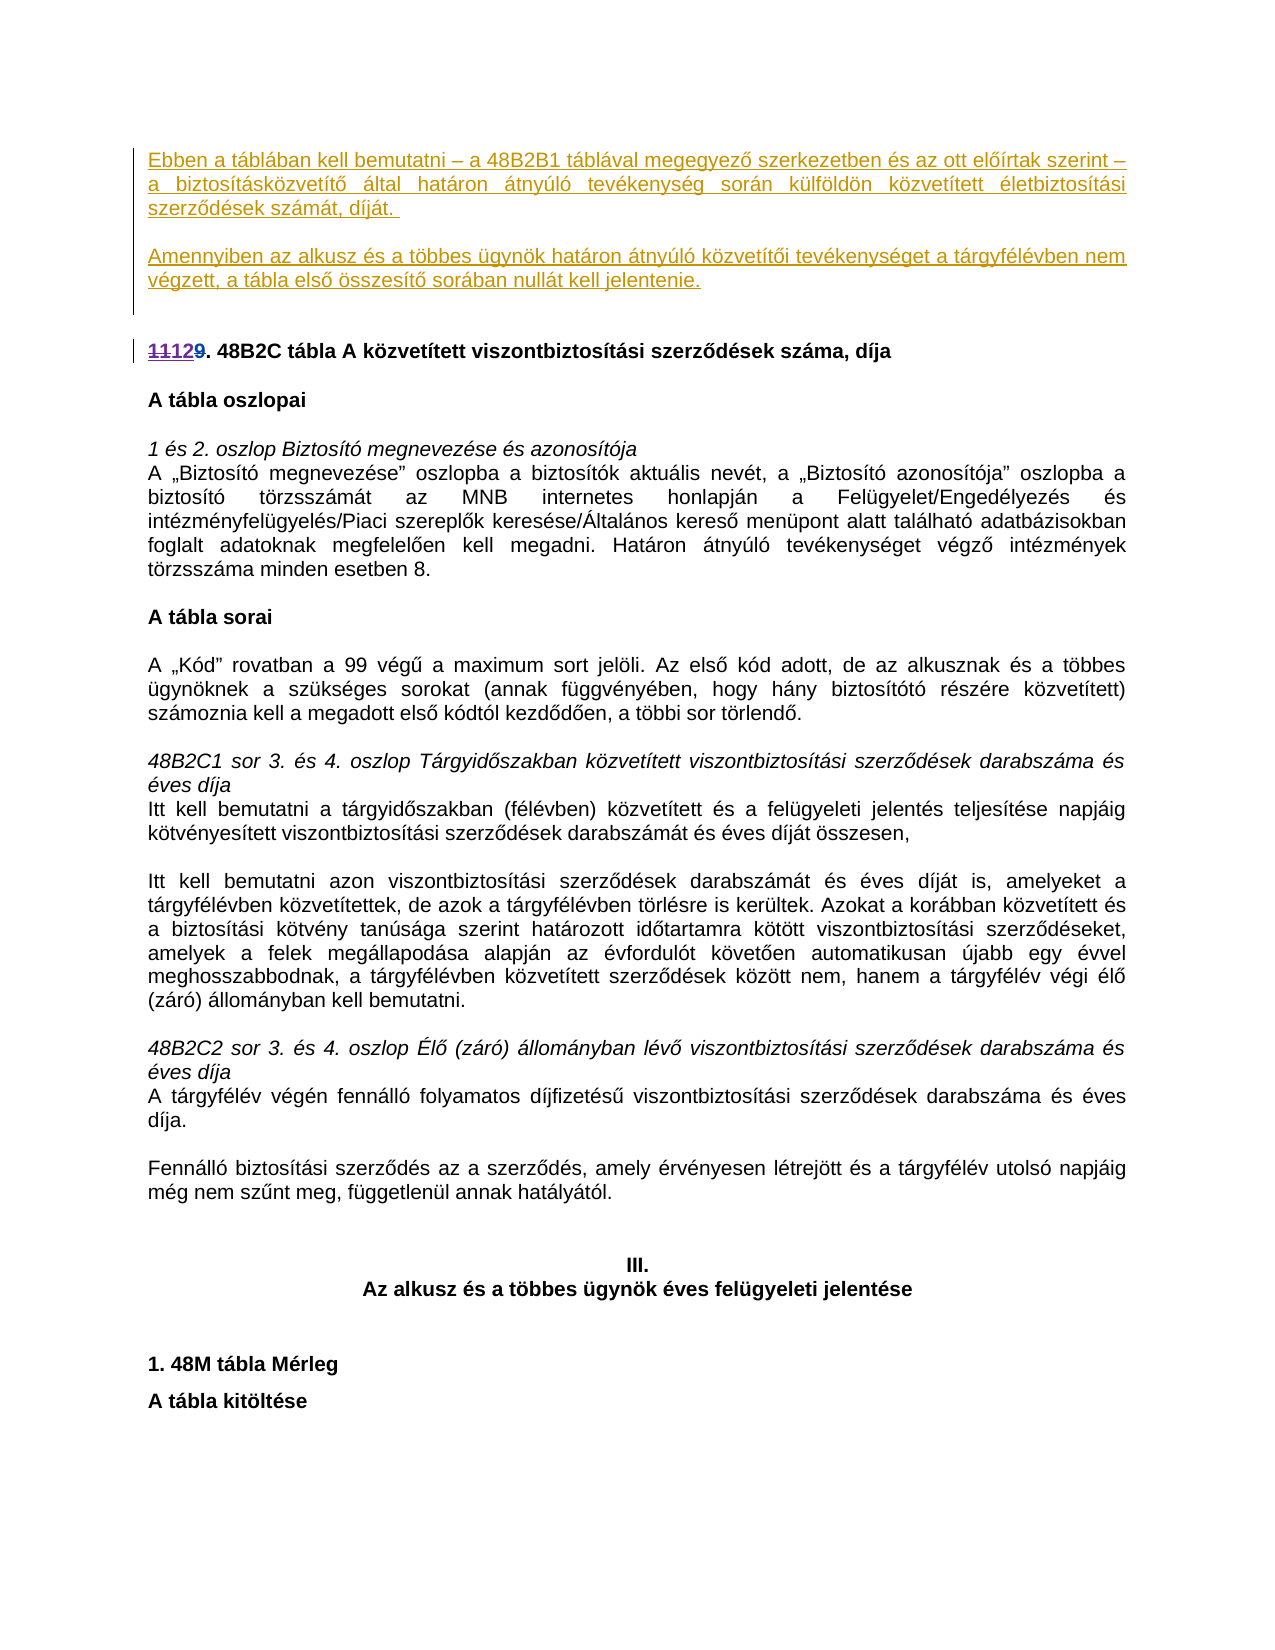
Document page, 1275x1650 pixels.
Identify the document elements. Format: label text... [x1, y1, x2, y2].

text A „Biztosító megnevezése” oszlopba a biztosítók aktuális nevét, a „Biztosító azonosítója” oszlopba a biztosító törzsszámát az MNB internetes honlapján a Felügyelet/Engedélyezés és intézményfelügyelés/Piaci szereplők keresése/Általános kereső menüpont alatt található adatbázisokban foglalt adatoknak megfelelően kell megadni. Határon átnyúló tevékenységet végző intézmények törzsszáma minden esetben 8. [148, 461, 1127, 581]
text 48B2C2 sor 3. és 4. oszlop Élő (záró) állományban lévő viszontbiztosítási szerződések darabszáma és éves díja [148, 1036, 1127, 1084]
text A „Kód” rovatban a 99 végű a maximum sort jelöli. Az első kód adott, de az alkusznak és a többes ügynöknek a szükséges sorokat (annak függvényében, hogy hány biztosítótó részére közvetített) számoznia kell a megadott első kódtól kezdődően, a többi sor törlendő. [148, 653, 1127, 725]
text A tábla kitöltése [148, 1389, 1127, 1413]
text Fennálló biztosítási szerződés az a szerződés, amely érvényesen létrejött és a tárgyfélév utolsó napjáig még nem szűnt meg, függetlenül annak hatályától. [148, 1156, 1127, 1204]
text Itt kell bemutatni azon viszontbiztosítási szerződések darabszámát és éves díját is, amelyeket a tárgyfélévben közvetítettek, de azok a tárgyfélévben törlésre is kerültek. Azokat a korábban közvetített és a biztosítási kötvény tanúsága szerint határozott időtartamra kötött viszontbiztosítási szerződéseket, amelyek a felek megállapodása alapján az évfordulót követően automatikusan újabb egy évvel meghosszabbodnak, a tárgyfélévben közvetített szerződések között nem, hanem a tárgyfélév végi élő (záró) állományban kell bemutatni. [148, 868, 1127, 1012]
text 1. 48M tábla Mérleg [148, 1352, 1127, 1376]
text . 48B2C tábla A közvetített viszontbiztosítási szerződések száma, díja [148, 339, 1127, 363]
text 48B2C1 sor 3. és 4. oszlop Tárgyidőszakban közvetített viszontbiztosítási szerződések darabszáma és éves díja [148, 749, 1127, 797]
text A tábla sorai [148, 605, 1127, 629]
text Itt kell bemutatni a tárgyidőszakban (félévben) közvetített és a felügyeleti jelentés teljesítése napjáig kötvényesített viszontbiztosítási szerződések darabszámát és éves díját összesen, [148, 797, 1127, 844]
text A tárgyfélév végén fennálló folyamatos díjfizetésű viszontbiztosítási szerződések darabszáma és éves díja. [148, 1084, 1127, 1132]
text Az alkusz és a többes ügynök éves felügyeleti jelentése [148, 1277, 1127, 1301]
text A tábla oszlopai [148, 388, 1127, 412]
text 1 és 2. oszlop Biztosító megnevezése és azonosítója [148, 437, 1127, 461]
text III. [148, 1253, 1127, 1277]
